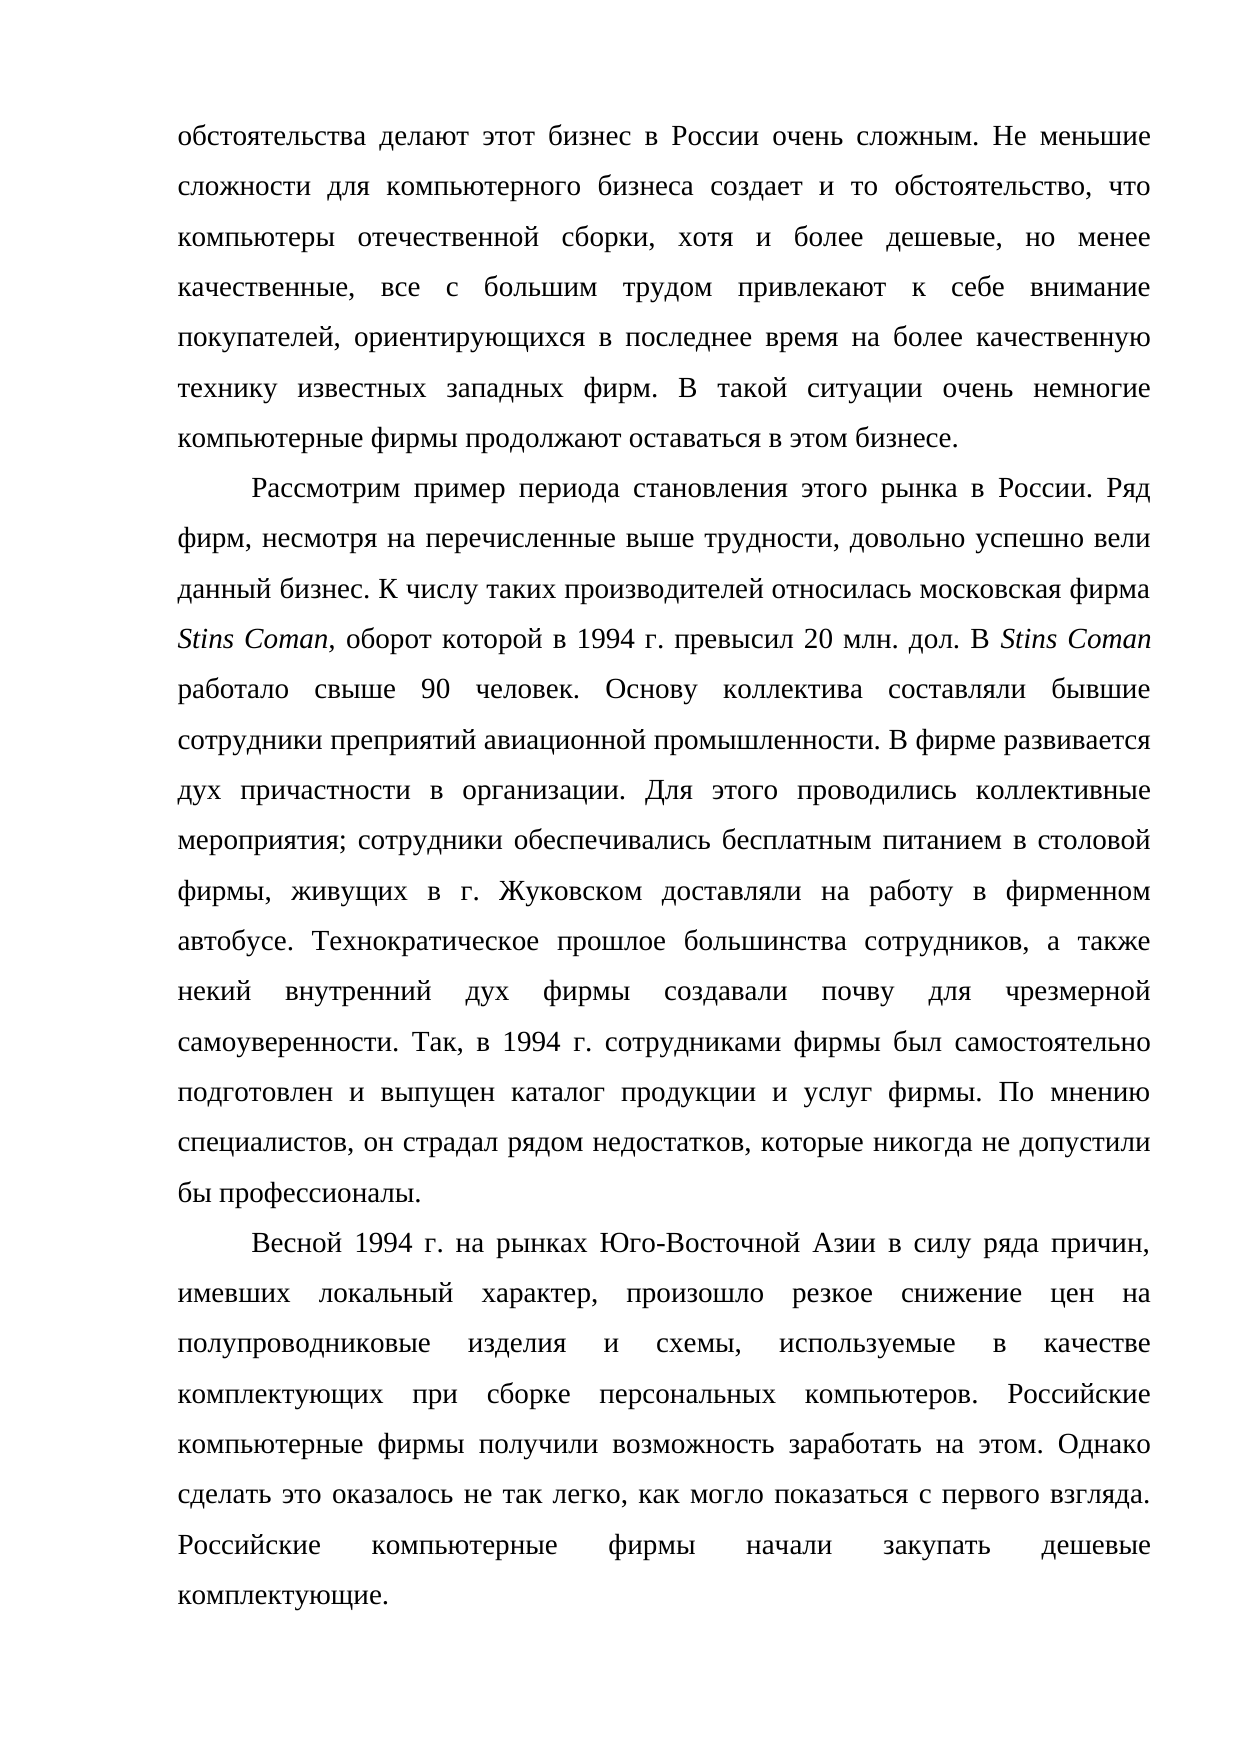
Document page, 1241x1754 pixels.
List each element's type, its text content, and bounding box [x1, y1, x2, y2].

text Весной . на рынках Юго-Восточной Азии в силу ряда причин, имевших локальный характер, произошло резкое снижение цен на полупроводниковые изделия и схемы, используемые в качестве комплектующих при сборке персональных компьютеров. Российские компьютерные фирмы получили возможность заработать на этом. Однако сделать это оказалось не так легко, как могло показаться с первого взгляда. Российские компьютерные фирмы начали закупать дешевые комплектующие. [177, 1225, 1152, 1611]
text Рассмотрим пример периода становления этого рынка в России. Ряд фирм, несмотря на перечисленные выше трудности, довольно успешно вели данный бизнес. К числу таких производителей относилась московская фирма Stins Сотап, оборот которой в . превысил 20 млн. дол. В Stins Сотап работало свыше 90 человек. Основу коллектива составляли бывшие сотрудники преприятий авиационной промышленности. В фирме развивается дух причастности в организации. Для этого проводились коллективные мероприятия; сотрудники обеспечивались бесплатным питанием в столовой фирмы, живущих в г. Жуковском доставляли на работу в фирменном автобусе. Технократическое прошлое большинства сотрудников, а также некий внутренний дух фирмы создавали почву для чрезмерной самоуверенности. Так, в . сотрудниками фирмы был самостоятельно подготовлен и выпущен каталог продукции и услуг фирмы. По мнению специалистов, он страдал рядом недостатков, которые никогда не допустили бы профессионалы. [177, 470, 1152, 1208]
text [177, 118, 1152, 453]
